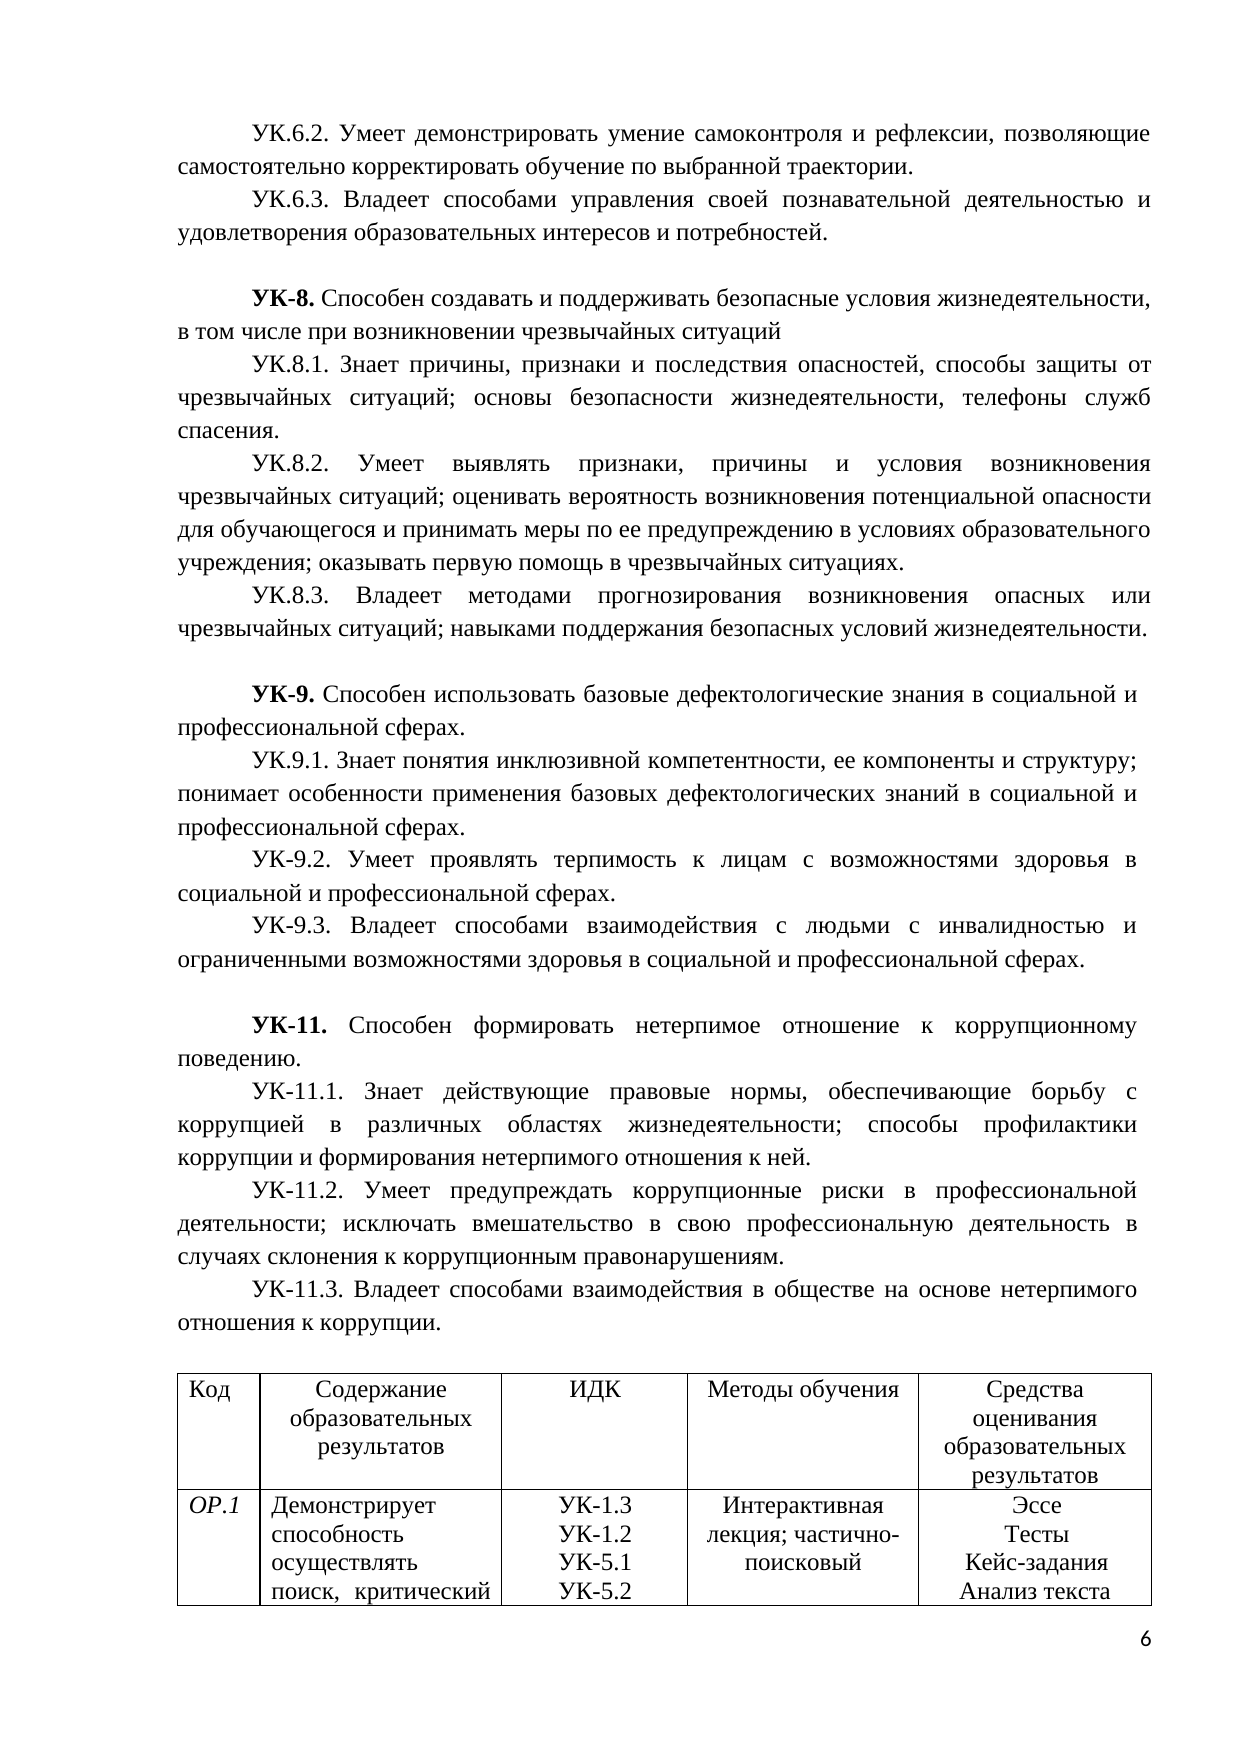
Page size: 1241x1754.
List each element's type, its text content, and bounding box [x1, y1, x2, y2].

text УК-8. Способен создавать и поддерживать безопасные условия жизнедеятельности, в том числе при возникновении чрезвычайных ситуаций [177, 283, 1152, 345]
text УК-11.1. Знает действующие правовые нормы, обеспечивающие борьбу с коррупцией в различных областях жизнедеятельности; способы профилактики коррупции и формирования нетерпимого отношения к ней. [177, 1076, 1138, 1171]
table_header Содержание образовательных результатов [261, 1374, 501, 1489]
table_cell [502, 1490, 687, 1605]
text УК-9.3. Владеет способами взаимодействия с людьми с инвалидностью и ограниченными возможностями здоровья в социальной и профессиональной сферах. [177, 911, 1138, 972]
text УК-11.3. Владеет способами взаимодействия в обществе на основе нетерпимого отношения к коррупции. [177, 1274, 1138, 1336]
text УК.8.2. Умеет выявлять признаки, причины и условия возникновения чрезвычайных ситуаций; оценивать вероятность возникновения потенциальной опасности для обучающегося и принимать меры по ее предупреждению в условиях образовательного учреждения; оказывать первую помощь в чрезвычайных ситуациях. [177, 448, 1152, 576]
text УК-9. Способен использовать базовые дефектологические знания в социальной и профессиональной сферах. [177, 679, 1138, 741]
text УК.6.3. Владеет способами управления своей познавательной деятельностью и удовлетворения образовательных интересов и потребностей. [177, 184, 1152, 246]
text УК.9.1. Знает понятия инклюзивной компетентности, ее компоненты и структуру; понимает особенности применения базовых дефектологических знаний в социальной и профессиональной сферах. [177, 746, 1138, 840]
text УК.8.1. Знает причины, признаки и последствия опасностей, способы защиты от чрезвычайных ситуаций; основы безопасности жизнедеятельности, телефоны служб спасения. [177, 349, 1152, 444]
text УК-9.2. Умеет проявлять терпимость к лицам с возможностями здоровья в социальной и профессиональной сферах. [177, 844, 1138, 906]
text УК.6.2. Умеет демонстрировать умение самоконтроля и рефлексии, позволяющие самостоятельно корректировать обучение по выбранной траектории. [177, 118, 1152, 180]
table_header Код [178, 1374, 259, 1489]
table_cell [688, 1490, 918, 1605]
table_header ИДК [502, 1374, 687, 1489]
table_cell ОР.1 [178, 1490, 259, 1605]
table_header Методы обучения [688, 1374, 918, 1489]
text УК-11.2. Умеет предупреждать коррупционные риски в профессиональной деятельности; исключать вмешательство в свою профессиональную деятельность в случаях склонения к коррупционным правонарушениям. [177, 1175, 1138, 1269]
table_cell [919, 1490, 1151, 1605]
text УК-11. Способен формировать нетерпимое отношение к коррупционному поведению. [177, 1010, 1138, 1071]
text УК.8.3. Владеет методами прогнозирования возникновения опасных или чрезвычайных ситуаций; навыками поддержания безопасных условий жизнедеятельности. [177, 580, 1152, 642]
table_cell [261, 1490, 501, 1605]
table_header Средства оценивания образовательных результатов [919, 1374, 1151, 1489]
